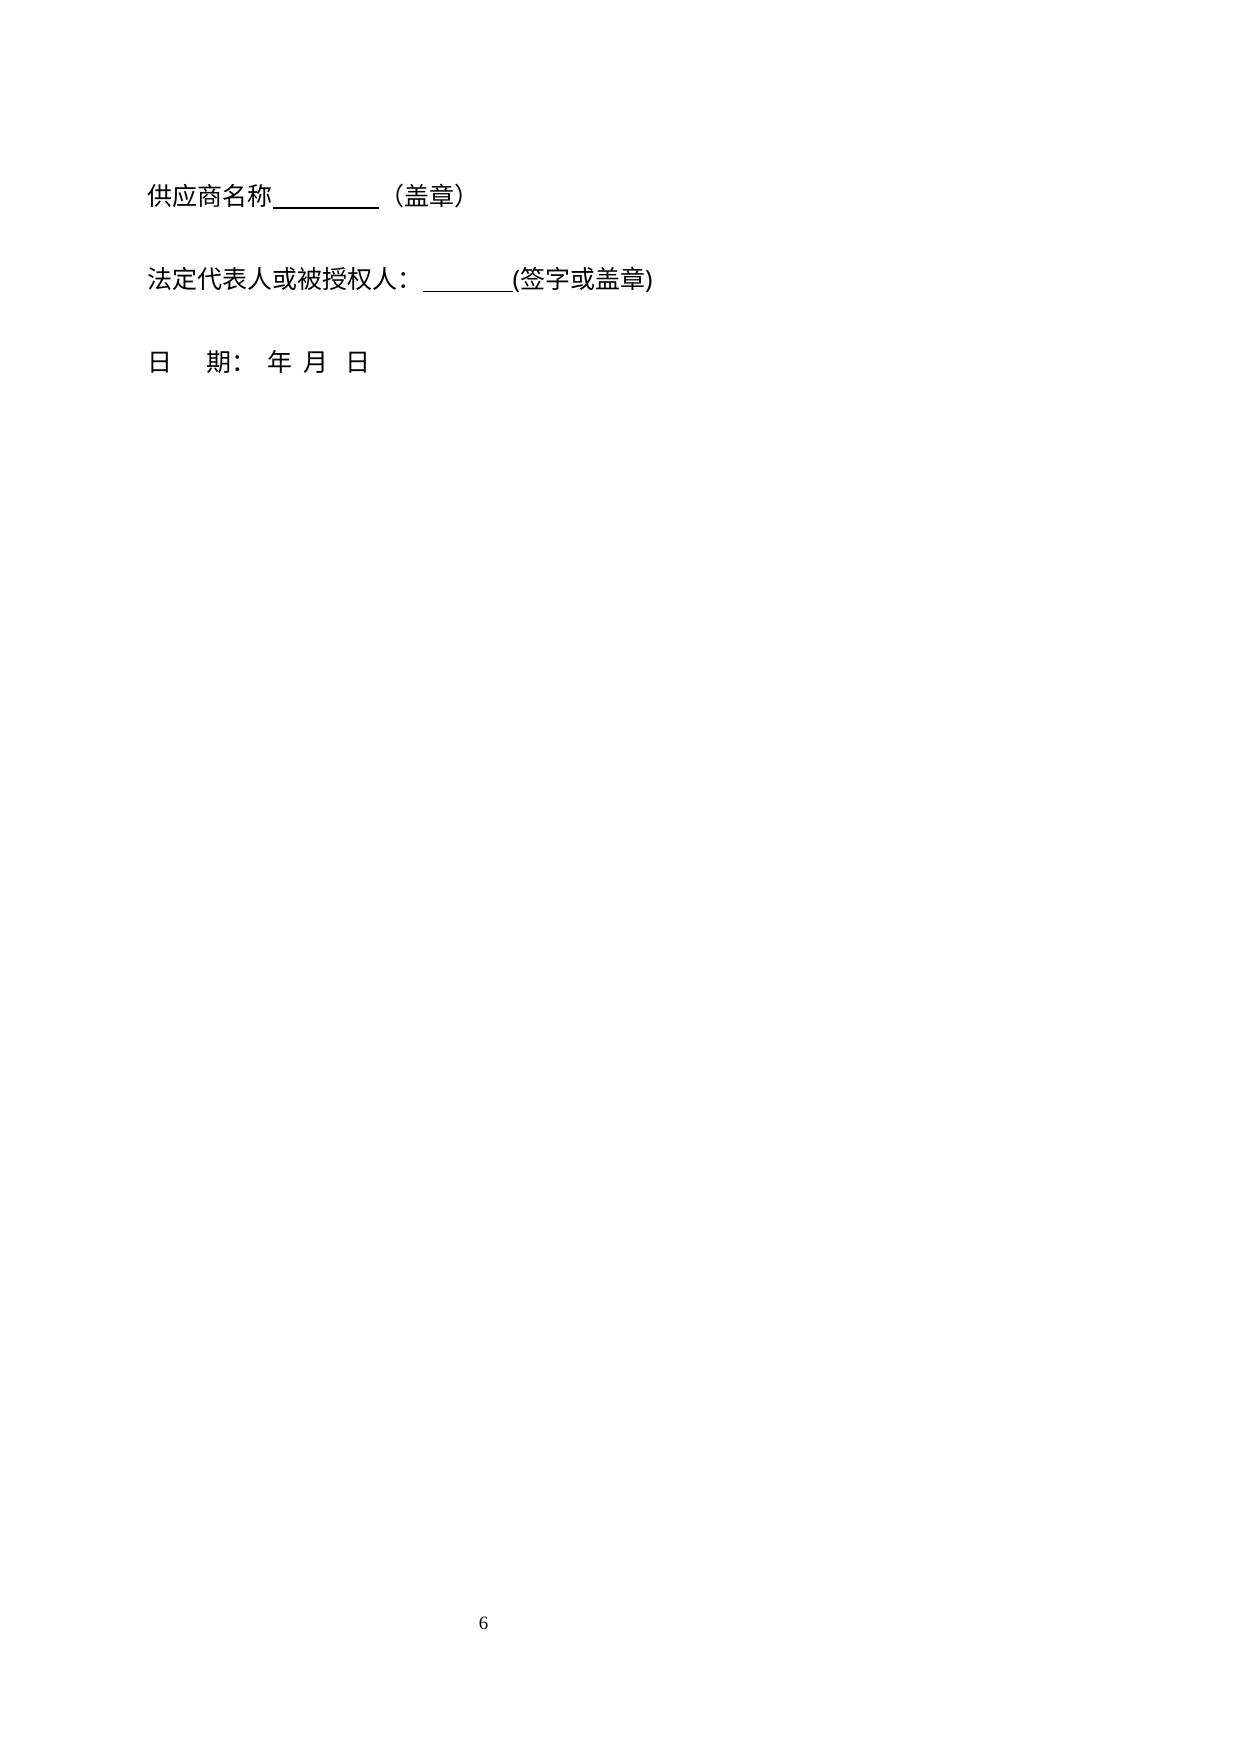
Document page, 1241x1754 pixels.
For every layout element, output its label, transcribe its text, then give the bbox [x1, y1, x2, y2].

text 日 期： 年 月 日 [148, 328, 1110, 393]
text 供应商名称 （盖章） [148, 162, 1110, 227]
text 法定代表人或被授权人： (签字或盖章) [148, 245, 1110, 310]
